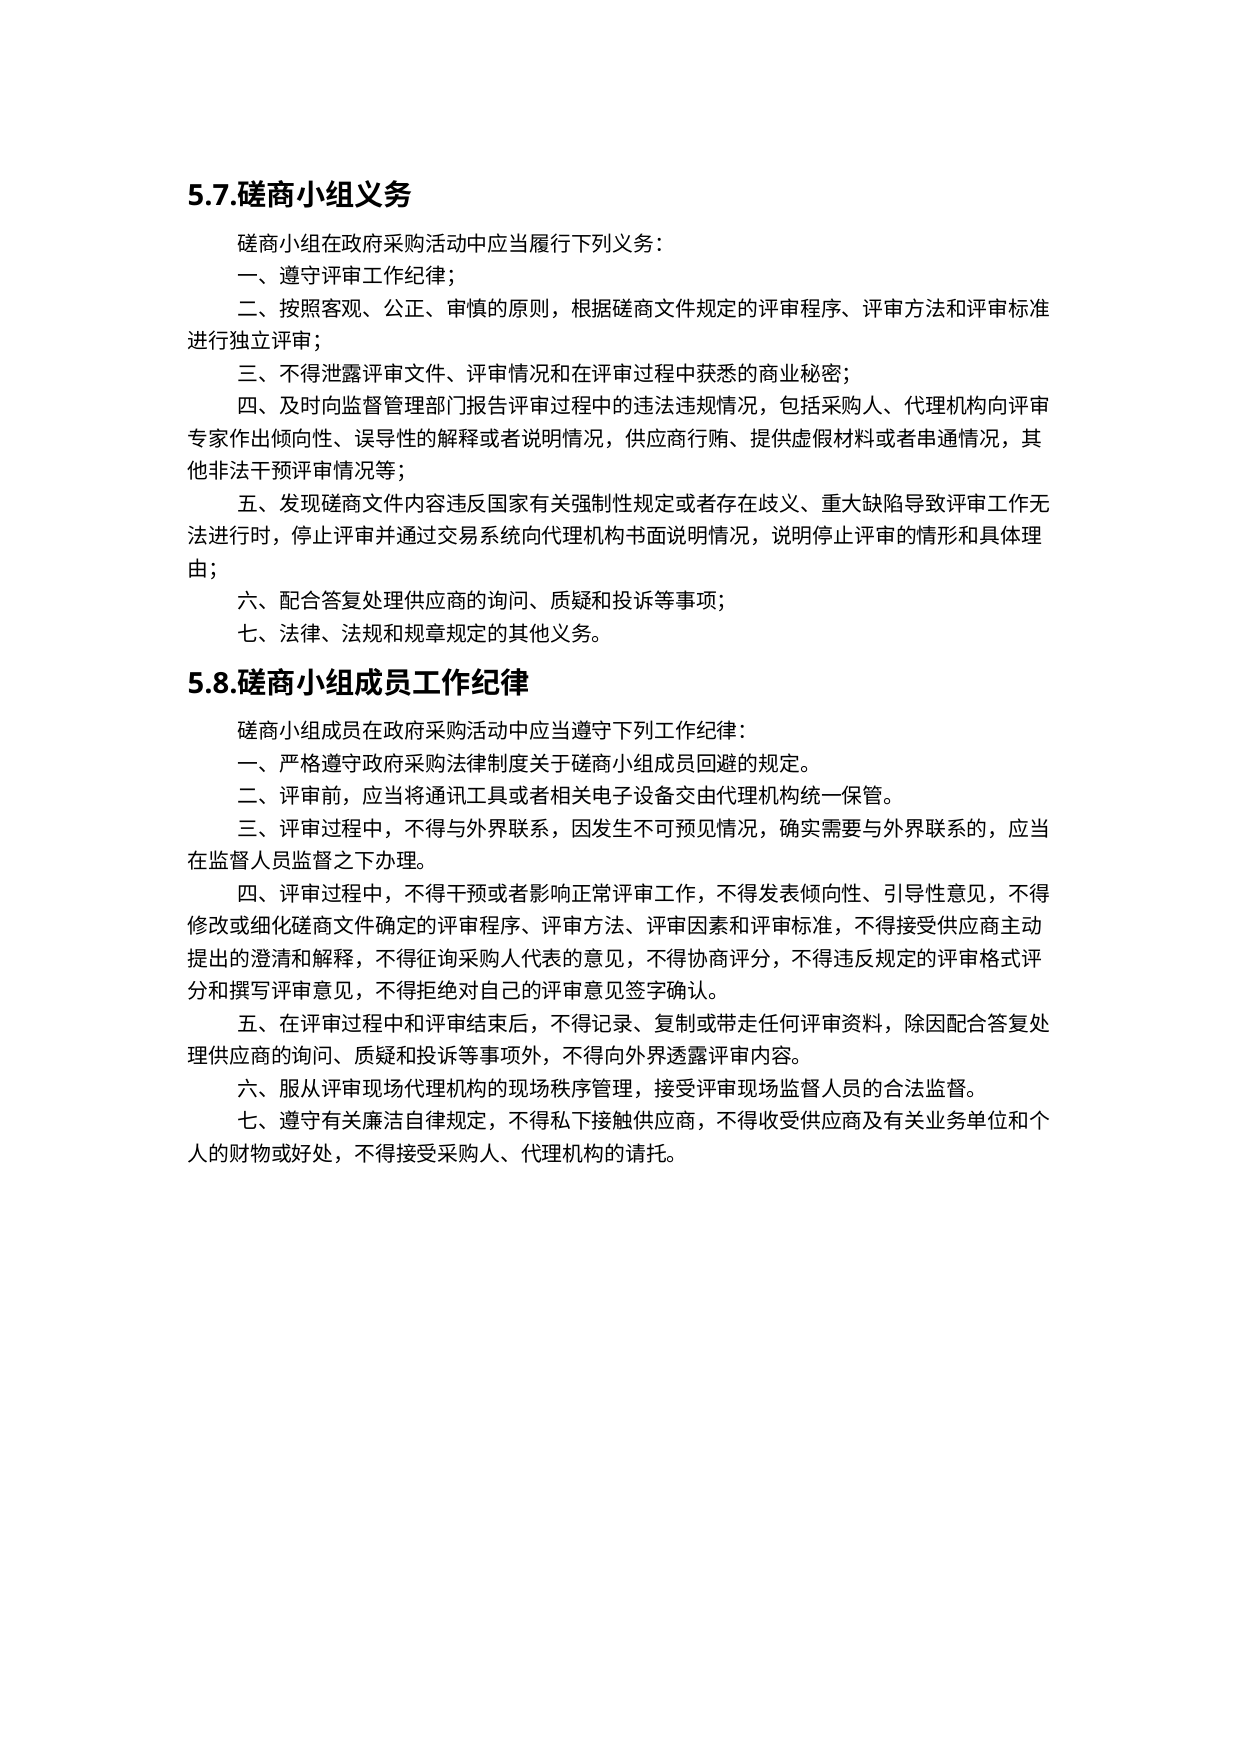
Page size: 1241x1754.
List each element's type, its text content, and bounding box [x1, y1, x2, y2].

text 七、遵守有关廉洁自律规定，不得私下接触供应商，不得收受供应商及有关业务单位和个人的财物或好处，不得接受采购人、代理机构的请托。 [187, 1104, 1053, 1169]
text 三、评审过程中，不得与外界联系，因发生不可预见情况，确实需要与外界联系的，应当在监督人员监督之下办理。 [187, 812, 1053, 877]
text 一、遵守评审工作纪律； [187, 259, 1053, 292]
text 二、按照客观、公正、审慎的原则，根据磋商文件规定的评审程序、评审方法和评审标准进行独立评审； [187, 292, 1053, 357]
text 五、在评审过程中和评审结束后，不得记录、复制或带走任何评审资料，除因配合答复处理供应商的询问、质疑和投诉等事项外，不得向外界透露评审内容。 [187, 1007, 1053, 1072]
text 七、法律、法规和规章规定的其他义务。 [187, 617, 1053, 649]
text 5.8.磋商小组成员工作纪律 [187, 649, 1053, 714]
text 六、配合答复处理供应商的询问、质疑和投诉等事项； [187, 584, 1053, 617]
text 磋商小组在政府采购活动中应当履行下列义务： [187, 227, 1053, 259]
text 四、及时向监督管理部门报告评审过程中的违法违规情况，包括采购人、代理机构向评审专家作出倾向性、误导性的解释或者说明情况，供应商行贿、提供虚假材料或者串通情况，其他非法干预评审情况等； [187, 389, 1053, 487]
text 磋商小组成员在政府采购活动中应当遵守下列工作纪律： [187, 714, 1053, 747]
text 四、评审过程中，不得干预或者影响正常评审工作，不得发表倾向性、引导性意见，不得修改或细化磋商文件确定的评审程序、评审方法、评审因素和评审标准，不得接受供应商主动提出的澄清和解释，不得征询采购人代表的意见，不得协商评分，不得违反规定的评审格式评分和撰写评审意见，不得拒绝对自己的评审意见签字确认。 [187, 877, 1053, 1007]
text 5.7.磋商小组义务 [187, 162, 1053, 227]
text 一、严格遵守政府采购法律制度关于磋商小组成员回避的规定。 [187, 747, 1053, 779]
text 二、评审前，应当将通讯工具或者相关电子设备交由代理机构统一保管。 [187, 779, 1053, 812]
text 五、发现磋商文件内容违反国家有关强制性规定或者存在歧义、重大缺陷导致评审工作无法进行时，停止评审并通过交易系统向代理机构书面说明情况，说明停止评审的情形和具体理由； [187, 487, 1053, 584]
text 六、服从评审现场代理机构的现场秩序管理，接受评审现场监督人员的合法监督。 [187, 1072, 1053, 1104]
text 三、不得泄露评审文件、评审情况和在评审过程中获悉的商业秘密； [187, 357, 1053, 389]
